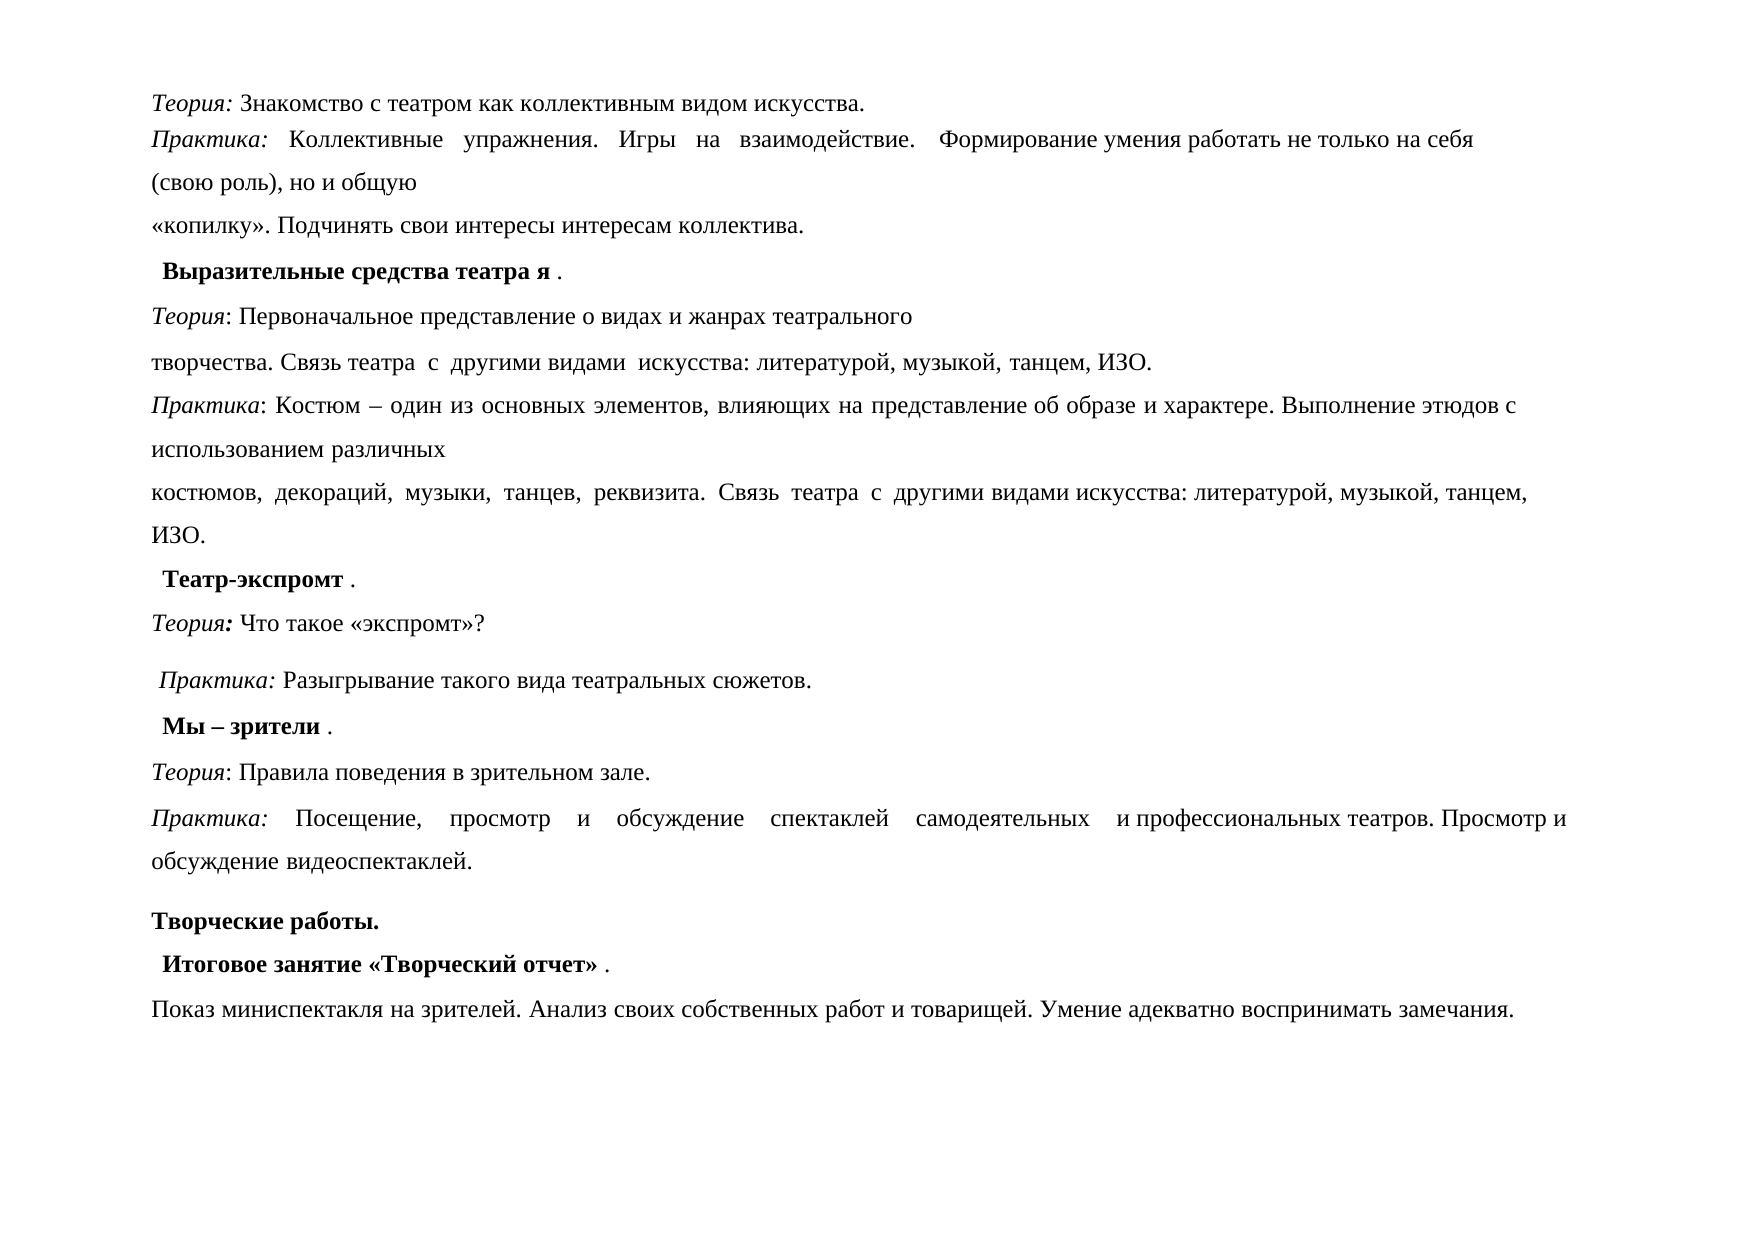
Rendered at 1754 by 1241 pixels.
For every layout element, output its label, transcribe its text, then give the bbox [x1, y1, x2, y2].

text Практика: Коллективные упражнения. Игры на взаимодействие. Формирование умения работать не только на себя (свою роль), но и общую [151, 124, 1538, 196]
text Теория: Правила поведения в зрительном зале. [151, 757, 1636, 785]
text «копилку». Подчинять свои интересы интересам коллектива. [151, 211, 1636, 239]
text творчества. Связь театра с другими видами искусства: литературой, музыкой, танцем, ИЗО. [151, 347, 1548, 376]
text Практика: Разыгрывание такого вида театральных сюжетов. [158, 666, 1636, 694]
text Практика: Костюм – один из основных элементов, влияющих на представление об образе и характере. Выполнение этюдов с использованием различных [151, 390, 1636, 462]
subtitle Итоговое занятие «Творческий отчет» . [162, 949, 1636, 978]
text Показ миниспектакля на зрителей. Анализ своих собственных работ и товарищей. Умение адекватно воспринимать замечания. [151, 994, 1545, 1023]
text Творческие работы. [151, 906, 1569, 935]
text Теория: Что такое «экспромт»? [151, 608, 1636, 636]
text Теория: Первоначальное представление о видах и жанрах театрального [151, 301, 1636, 330]
subtitle Мы – зрители . [162, 711, 1636, 740]
subtitle Выразительные средства театра я . [162, 256, 1636, 285]
text костюмов, декораций, музыки, танцев, реквизита. Связь театра с другими видами искусства: литературой, музыкой, танцем, ИЗО. [151, 477, 1548, 549]
text Теория: Знакомство с театром как коллективным видом искусства. [151, 88, 1636, 117]
text Практика: Посещение, просмотр и обсуждение спектаклей самодеятельных и профессиональных театров. Просмотр и обсуждение видеоспектаклей. [151, 803, 1569, 874]
subtitle Театр-экспромт . [162, 564, 1636, 592]
